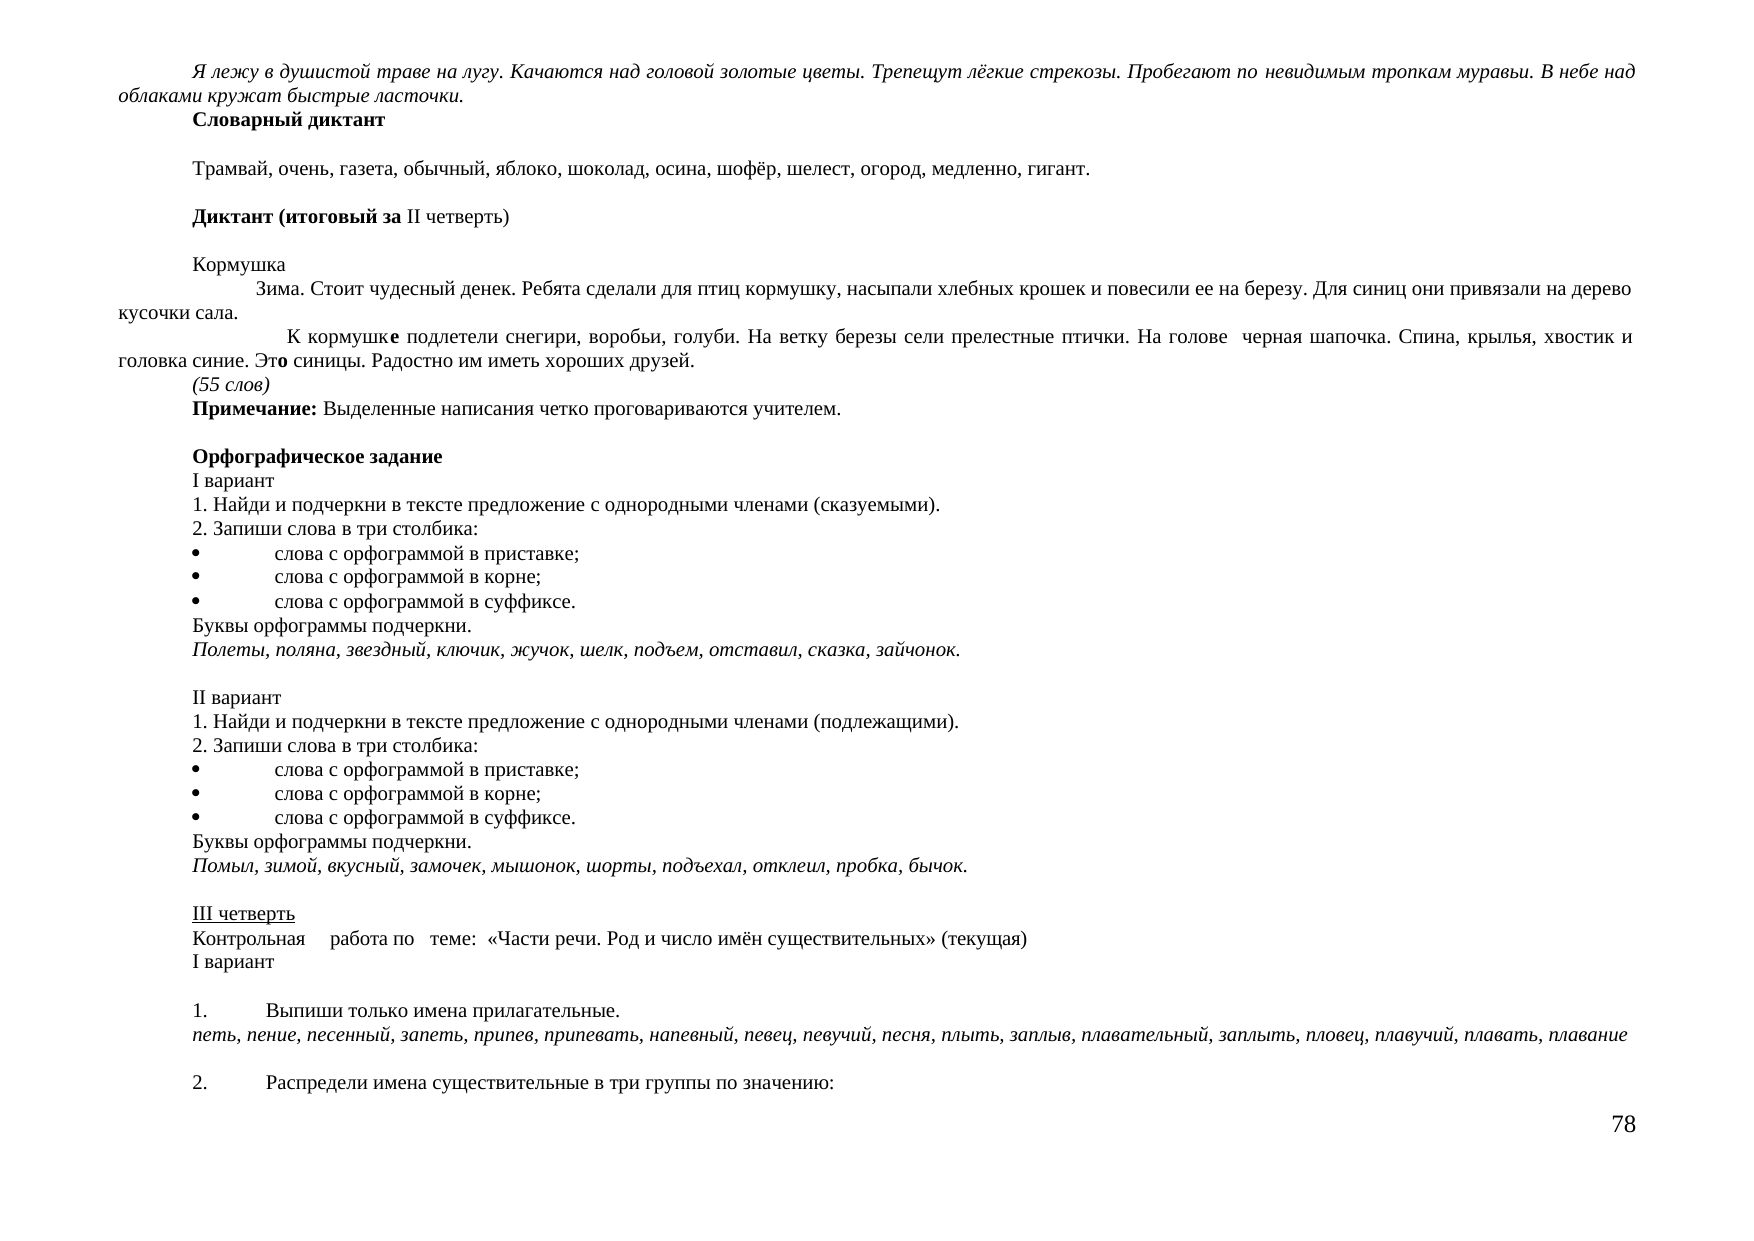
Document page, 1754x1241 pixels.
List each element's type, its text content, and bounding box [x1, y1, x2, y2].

list слова с орфограммой в приставке; [118, 757, 1636, 781]
text Я лежу в душистой траве на лугу. Качаются над головой золотые цветы. Трепещут лёгкие стрекозы. Пробегают по невидимым тропкам муравьи. В небе над облаками кружат быстрые ласточки. [118, 59, 1636, 107]
text Полеты, поляна, звездный, ключик, жучок, шелк, подъем, отставил, сказка, зайчонок. [118, 637, 1636, 661]
text К кормушке подлетели снегири, воробьи, голуби. На ветку березы сели прелестные птички. На голове черная шапочка. Спина, крылья, хвостик и головка синие. Это синицы. Радостно им иметь хороших друзей. [118, 324, 1636, 372]
text Словарный диктант [118, 107, 1636, 131]
text Зима. Стоит чудесный денек. Ребята сделали для птиц кормушку, насыпали хлебных крошек и повесили ее на березу. Для синиц они привязали на дерево кусочки сала. [118, 276, 1636, 324]
text Орфографическое задание [118, 444, 1636, 468]
text 2. Запиши слова в три столбика: [118, 516, 1636, 540]
list Выпиши только имена прилагательные. [118, 998, 1636, 1022]
text 1. Найди и подчеркни в тексте предложение с однородными членами (подлежащими). [118, 709, 1636, 733]
text Диктант (итоговый за II четверть) [118, 203, 1636, 228]
text II вариант [118, 685, 1636, 709]
text Помыл, зимой, вкусный, замочек, мышонок, шорты, подъехал, отклеил, пробка, бычок. [118, 853, 1636, 877]
text Примечание: Выделенные написания четко проговариваются учителем. [118, 396, 1636, 420]
list слова с орфограммой в приставке; [118, 540, 1636, 564]
text (55 слов) [118, 372, 1636, 396]
list слова с орфограммой в корне; [118, 781, 1636, 805]
text Буквы орфограммы подчеркни. [118, 829, 1636, 853]
text I вариант [118, 949, 1636, 973]
list слова с орфограммой в корне; [118, 564, 1636, 588]
text 1. Найди и подчеркни в тексте предложение с однородными членами (сказуемыми). [118, 492, 1636, 516]
text III четверть [118, 901, 1636, 925]
text Контрольная работа по теме: «Части речи. Род и число имён существительных» (текущая) [118, 925, 1636, 949]
text I вариант [118, 468, 1636, 492]
text петь, пение, песенный, запеть, припев, припевать, напевный, певец, певучий, песня, плыть, заплыв, плавательный, заплыть, пловец, плавучий, плавать, плавание [118, 1022, 1636, 1046]
text Кормушка [118, 252, 1636, 276]
text 2. Запиши слова в три столбика: [118, 733, 1636, 757]
list Распредели имена существительные в три группы по значению: [118, 1070, 1636, 1094]
list слова с орфограммой в суффиксе. [118, 588, 1636, 613]
list слова с орфограммой в суффиксе. [118, 805, 1636, 829]
text Буквы орфограммы подчеркни. [118, 613, 1636, 637]
text Трамвай, очень, газета, обычный, яблоко, шоколад, осина, шофёр, шелест, огород, медленно, гигант. [118, 155, 1636, 179]
